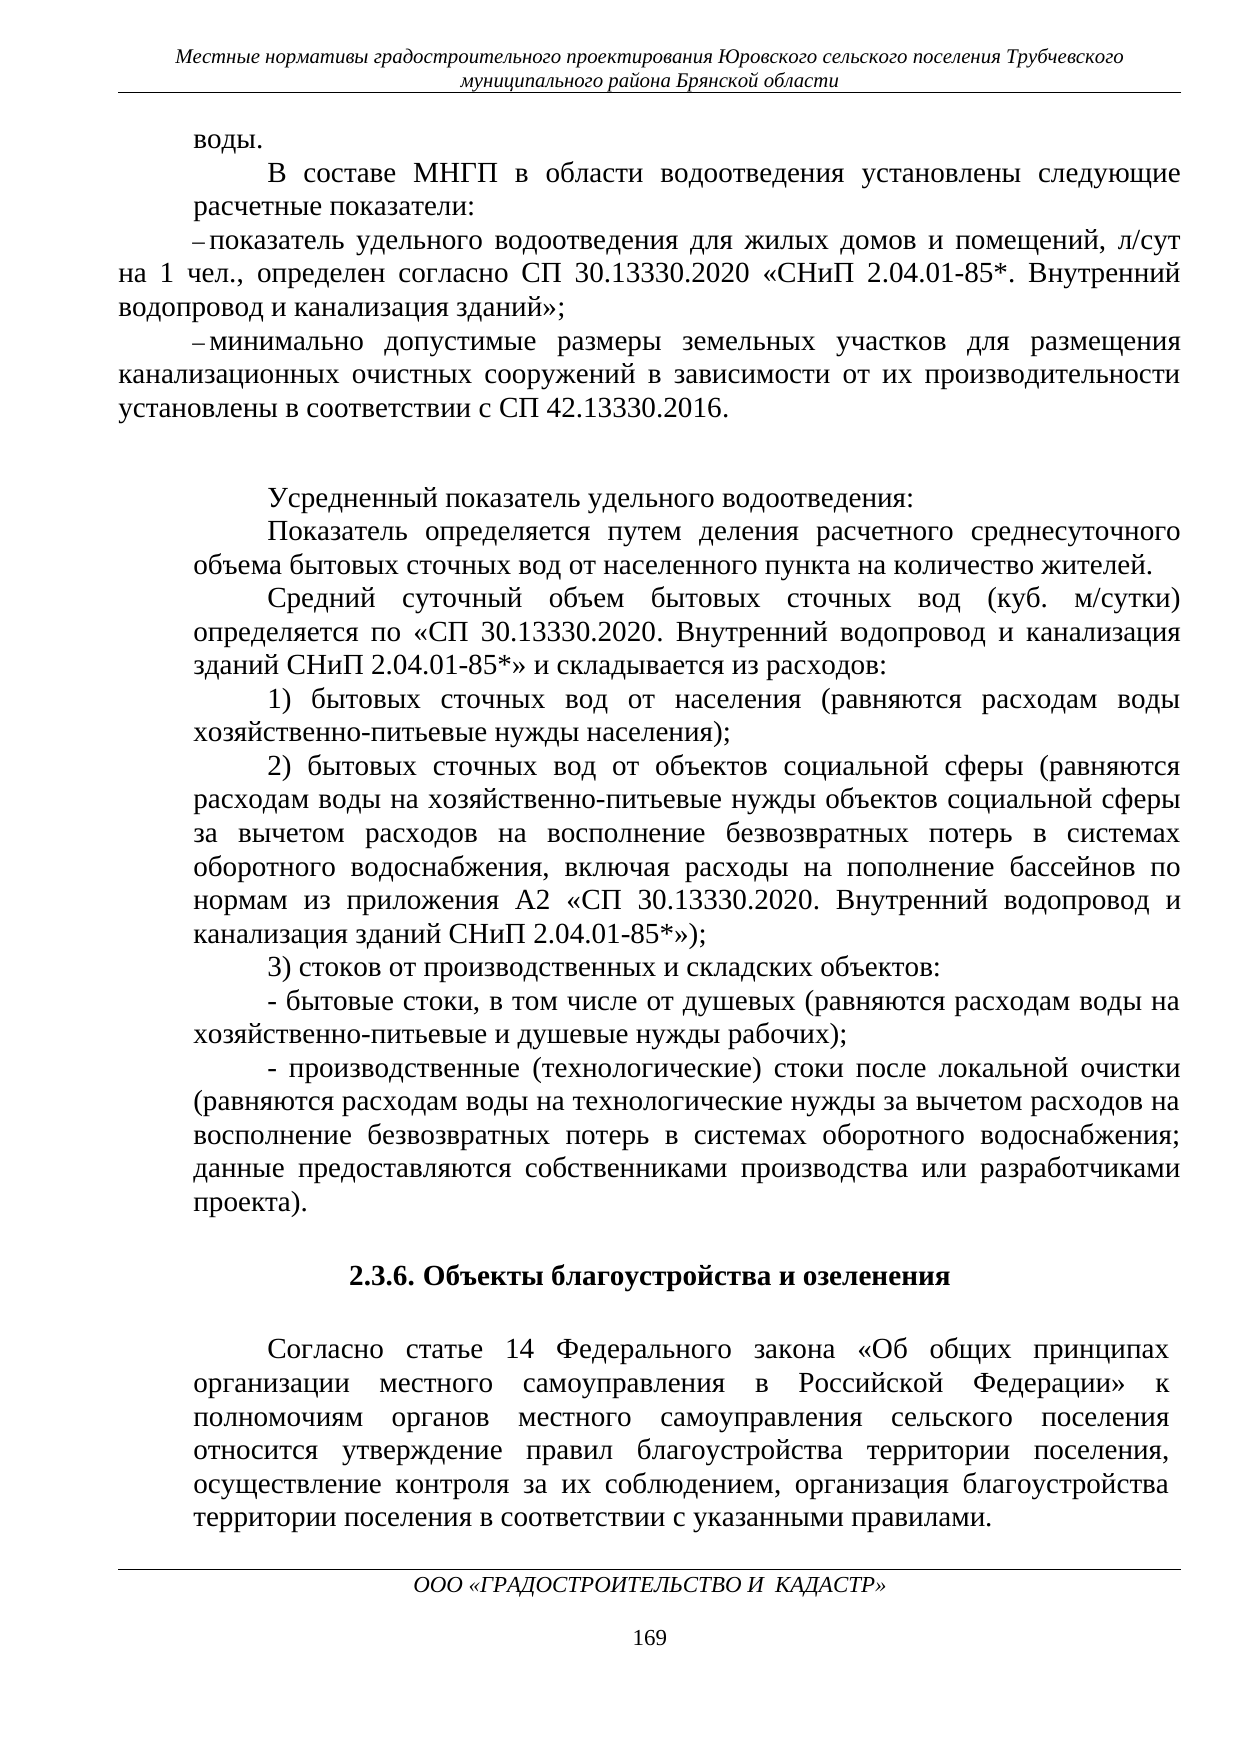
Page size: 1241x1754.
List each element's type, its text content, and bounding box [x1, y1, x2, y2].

text Показатель определяется путем деления расчетного среднесуточного объема бытовых сточных вод от населенного пункта на количество жителей. [193, 513, 1181, 580]
list минимально допустимые размеры земельных участков для размещения канализационных очистных сооружений в зависимости от их производительности установлены в соответствии с СП 42.13330.2016. [118, 323, 1181, 423]
text Согласно статье 14 Федерального закона «Об общих принципах организации местного самоуправления в Российской Федерации» к полномочиям органов местного самоуправления сельского поселения относится утверждение правил благоустройства территории поселения, осуществление контроля за их соблюдением, организация благоустройства территории поселения в соответствии с указанными правилами. [193, 1332, 1170, 1533]
text - производственные (технологические) стоки после локальной очистки (равняются расходам воды на технологические нужды за вычетом расходов на восполнение безвозвратных потерь в системах оборотного водоснабжения; данные предоставляются собственниками производства или разработчиками проекта). [193, 1050, 1181, 1218]
text Усредненный показатель удельного водоотведения: [193, 480, 1181, 513]
text 2) бытовых сточных вод от объектов социальной сферы (равняются расходам воды на хозяйственно-питьевые нужды объектов социальной сферы за вычетом расходов на восполнение безвозвратных потерь в системах оборотного водоснабжения, включая расходы на пополнение бассейнов по нормам из приложения А2 «СП 30.13330.2020. Внутренний водопровод и канализация зданий СНиП 2.04.01-85*»); [193, 748, 1181, 949]
text 3) стоков от производственных и складских объектов: [193, 949, 1181, 983]
text 1) бытовых сточных вод от населения (равняются расходам воды хозяйственно-питьевые нужды населения); [193, 681, 1181, 748]
list показатель удельного водоотведения для жилых домов и помещений, л/сут на 1 чел., определен согласно СП 30.13330.2020 «СНиП 2.04.01-85*. Внутренний водопровод и канализация зданий»; [118, 222, 1181, 289]
list показатель удельного водоотведения для жилых домов и помещений, л/сут на 1 чел., определен согласно СП 30.13330.2020 «СНиП 2.04.01-85*. Внутренний водопровод и канализация зданий»; [557, 289, 1181, 323]
text В составе МНГП в области водоотведения установлены следующие расчетные показатели: [193, 155, 1181, 222]
text - бытовые стоки, в том числе от душевых (равняются расходам воды на хозяйственно-питьевые и душевые нужды рабочих); [193, 983, 1181, 1050]
list Объекты благоустройства и озеленения [118, 1258, 1181, 1291]
text Средний суточный объем бытовых сточных вод (куб. м/сутки) определяется по «СП 30.13330.2020. Внутренний водопровод и канализация зданий СНиП 2.04.01-85*» и складывается из расходов: [193, 580, 1181, 681]
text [193, 121, 1181, 155]
